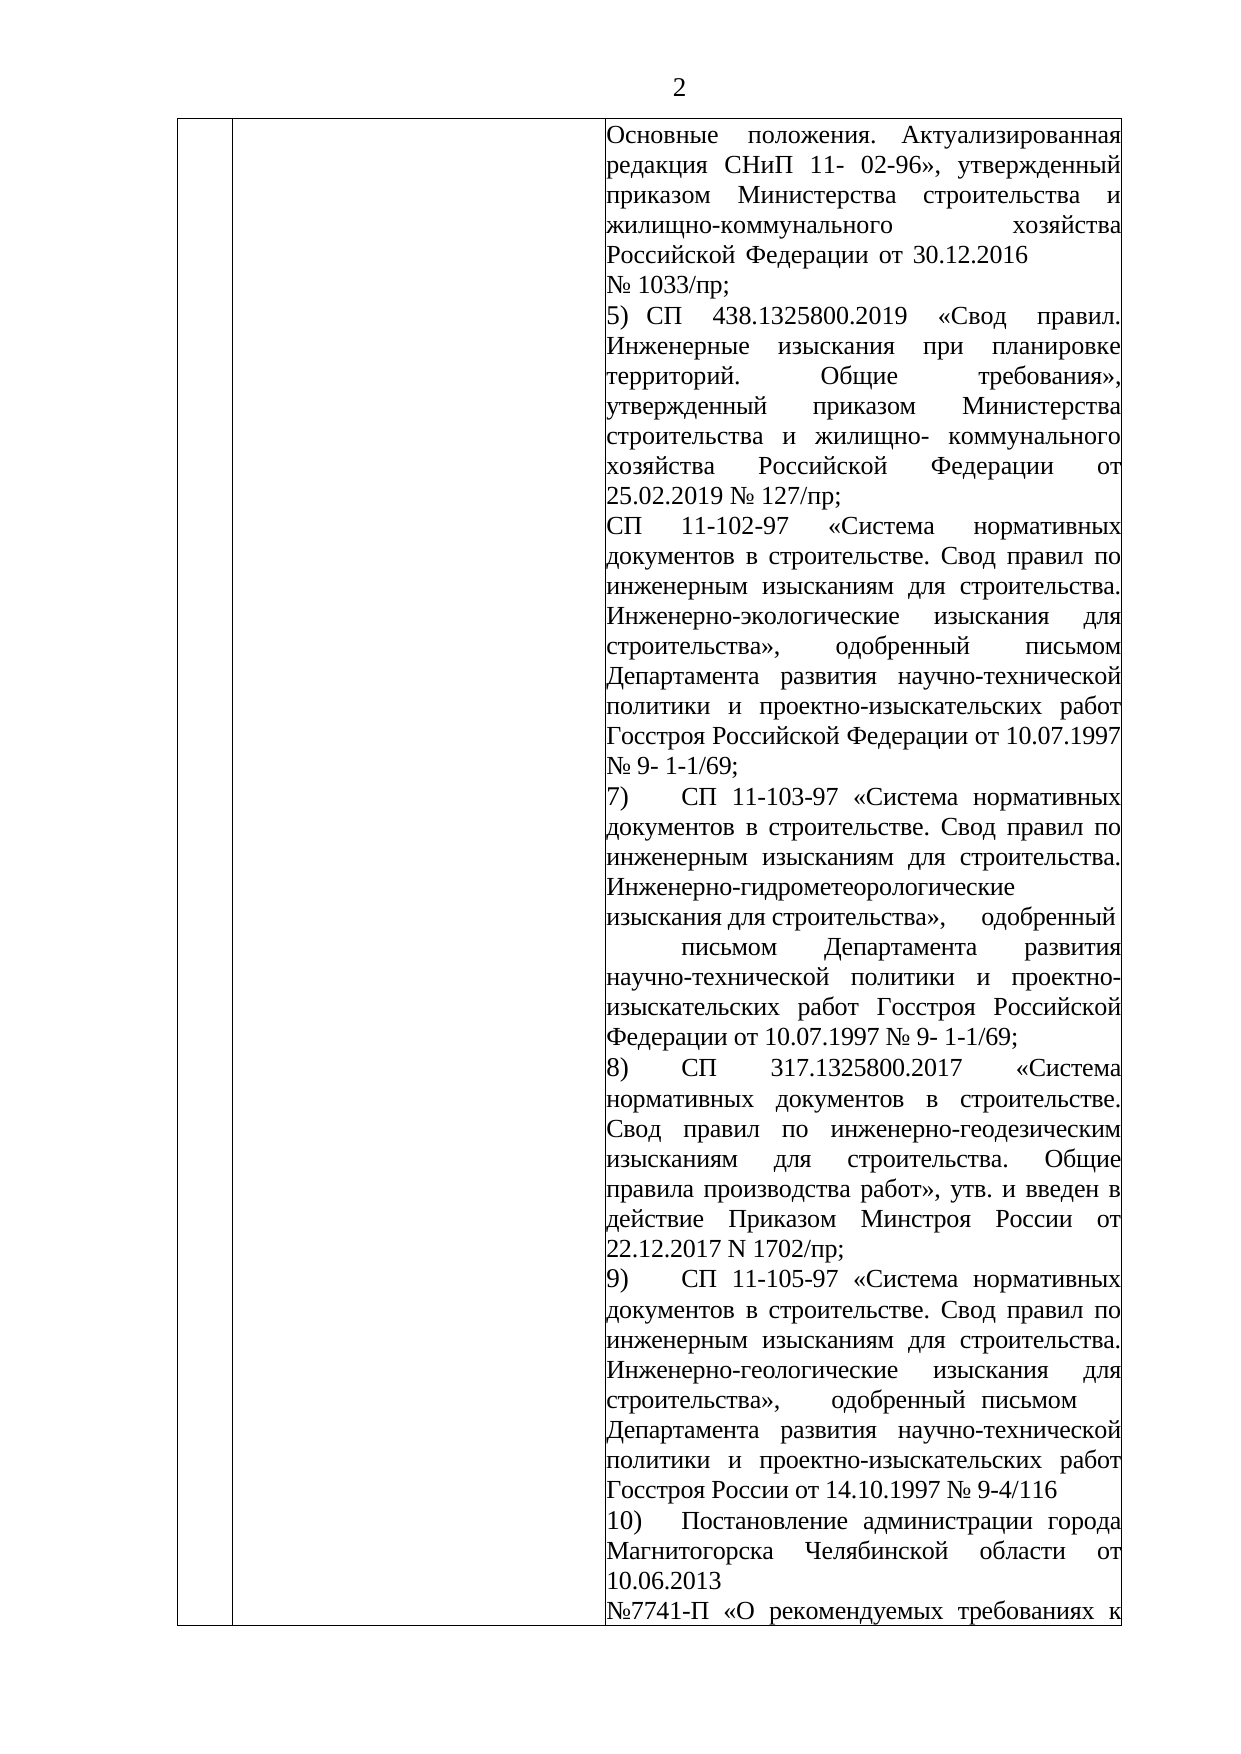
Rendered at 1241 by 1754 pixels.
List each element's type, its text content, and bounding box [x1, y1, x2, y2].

table_cell 2 [178, 119, 232, 1625]
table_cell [233, 119, 605, 1625]
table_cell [606, 119, 1121, 1625]
